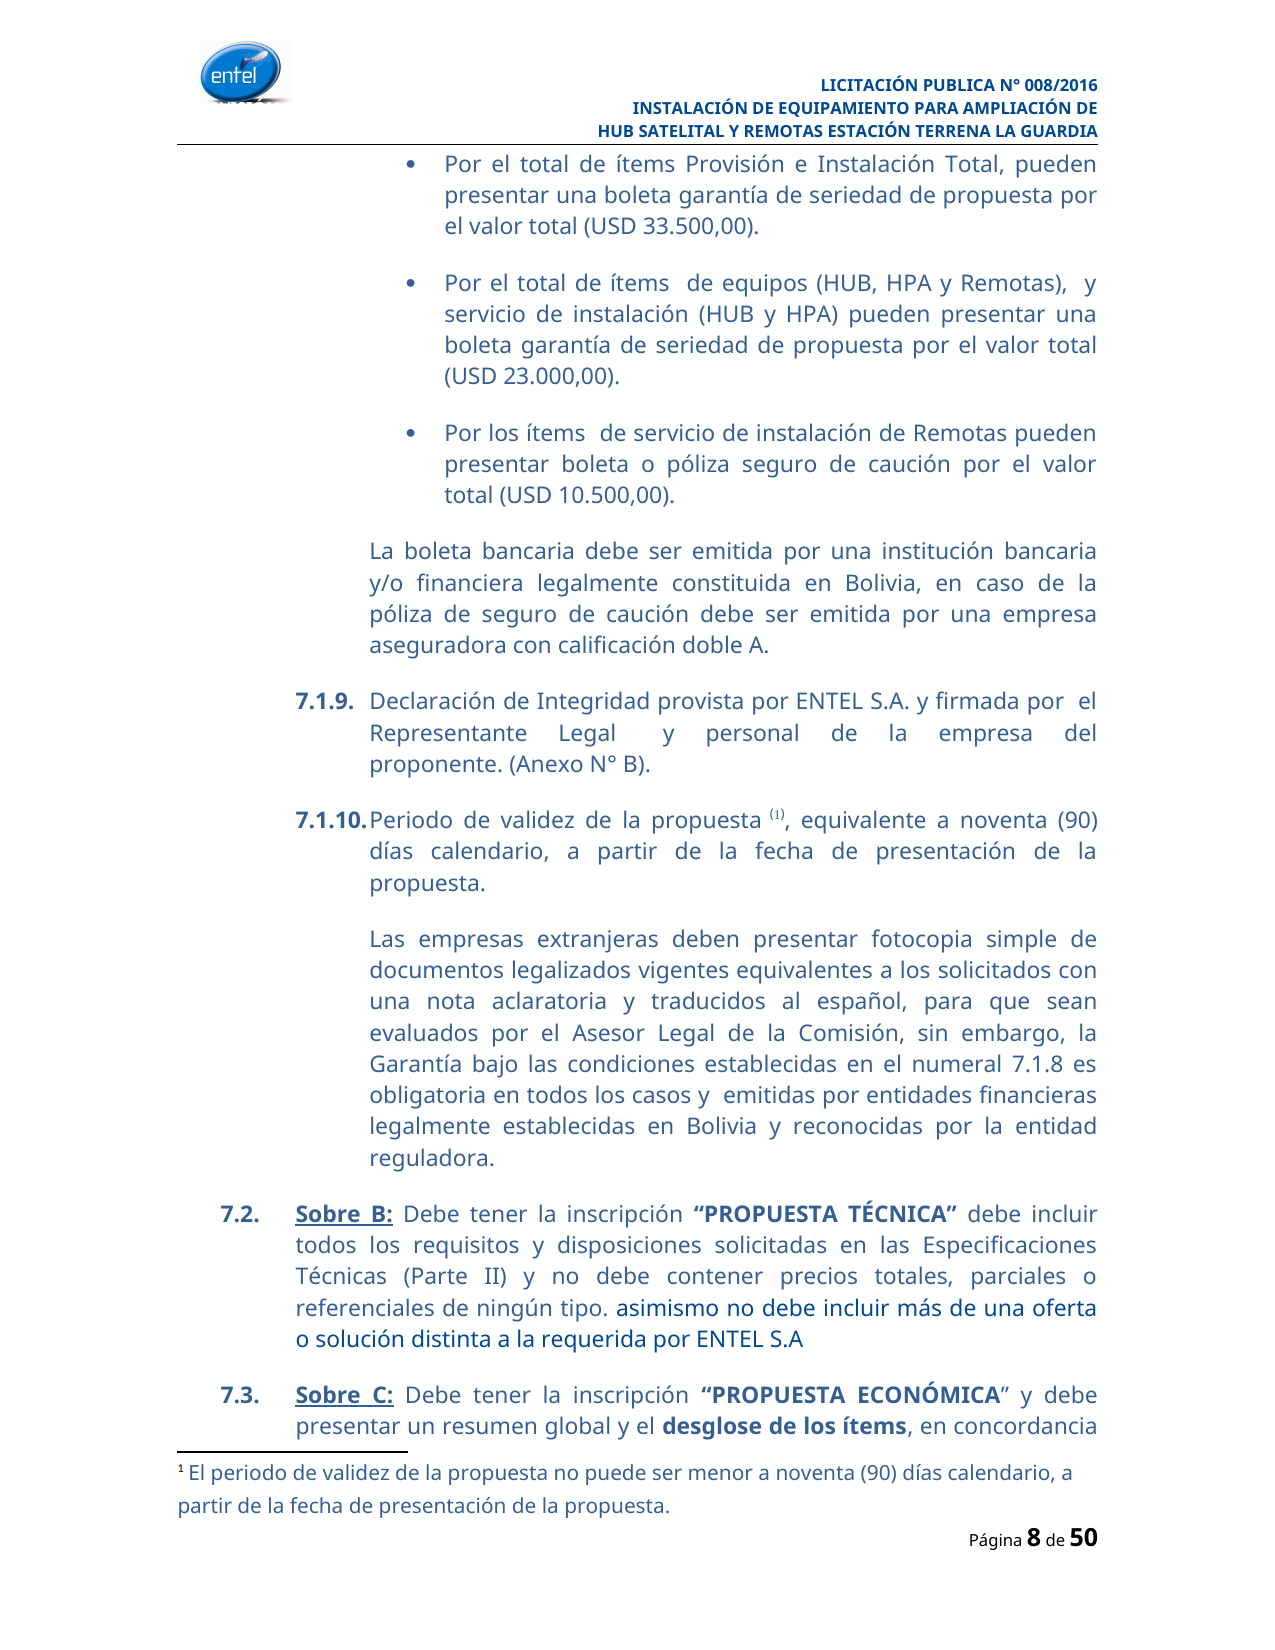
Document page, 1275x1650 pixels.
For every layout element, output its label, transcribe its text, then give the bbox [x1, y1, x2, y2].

picture [200, 41, 293, 104]
list Declaración de Integridad provista por ENTEL S.A. y firmada por el Representante Legal y personal de la empresa del proponente. (Anexo N° B). [295, 685, 1098, 779]
text La boleta bancaria debe ser emitida por una institución bancaria y/o financiera legalmente constituida en Bolivia, en caso de la póliza de seguro de caución debe ser emitida por una empresa aseguradora con calificación doble A. [369, 535, 1098, 660]
list Por los ítems de servicio de instalación de Remotas pueden presentar boleta o póliza seguro de caución por el valor total (USD 10.500,00). [407, 416, 1098, 510]
list Por el total de ítems de equipos (HUB, HPA y Remotas), y servicio de instalación (HUB y HPA) pueden presentar una boleta garantía de seriedad de propuesta por el valor total (USD 23.000,00). [407, 266, 1098, 391]
list Sobre B: Debe tener la inscripción “PROPUESTA TÉCNICA” debe incluir todos los requisitos y disposiciones solicitadas en las Especificaciones Técnicas (Parte II) y no debe contener precios totales, parciales o referenciales de ningún tipo. asimismo no debe incluir más de una oferta o solución distinta a la requerida por ENTEL S.A [220, 1198, 1098, 1354]
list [220, 1379, 1098, 1441]
list Las empresas extranjeras deben presentar fotocopia simple de documentos legalizados vigentes equivalentes a los solicitados con una nota aclaratoria y traducidos al español, para que sean evaluados por el Asesor Legal de la Comisión, sin embargo, la Garantía bajo las condiciones establecidas en el numeral 7.1.8 es obligatoria en todos los casos y emitidas por entidades financieras legalmente establecidas en Bolivia y reconocidas por la entidad reguladora. [369, 923, 1098, 1173]
list Por el total de ítems Provisión e Instalación Total, pueden presentar una boleta garantía de seriedad de propuesta por el valor total (USD 33.500,00). [407, 148, 1098, 241]
list Periodo de validez de la propuesta (), equivalente a noventa (90) días calendario, a partir de la fecha de presentación de la propuesta. [295, 804, 1098, 898]
